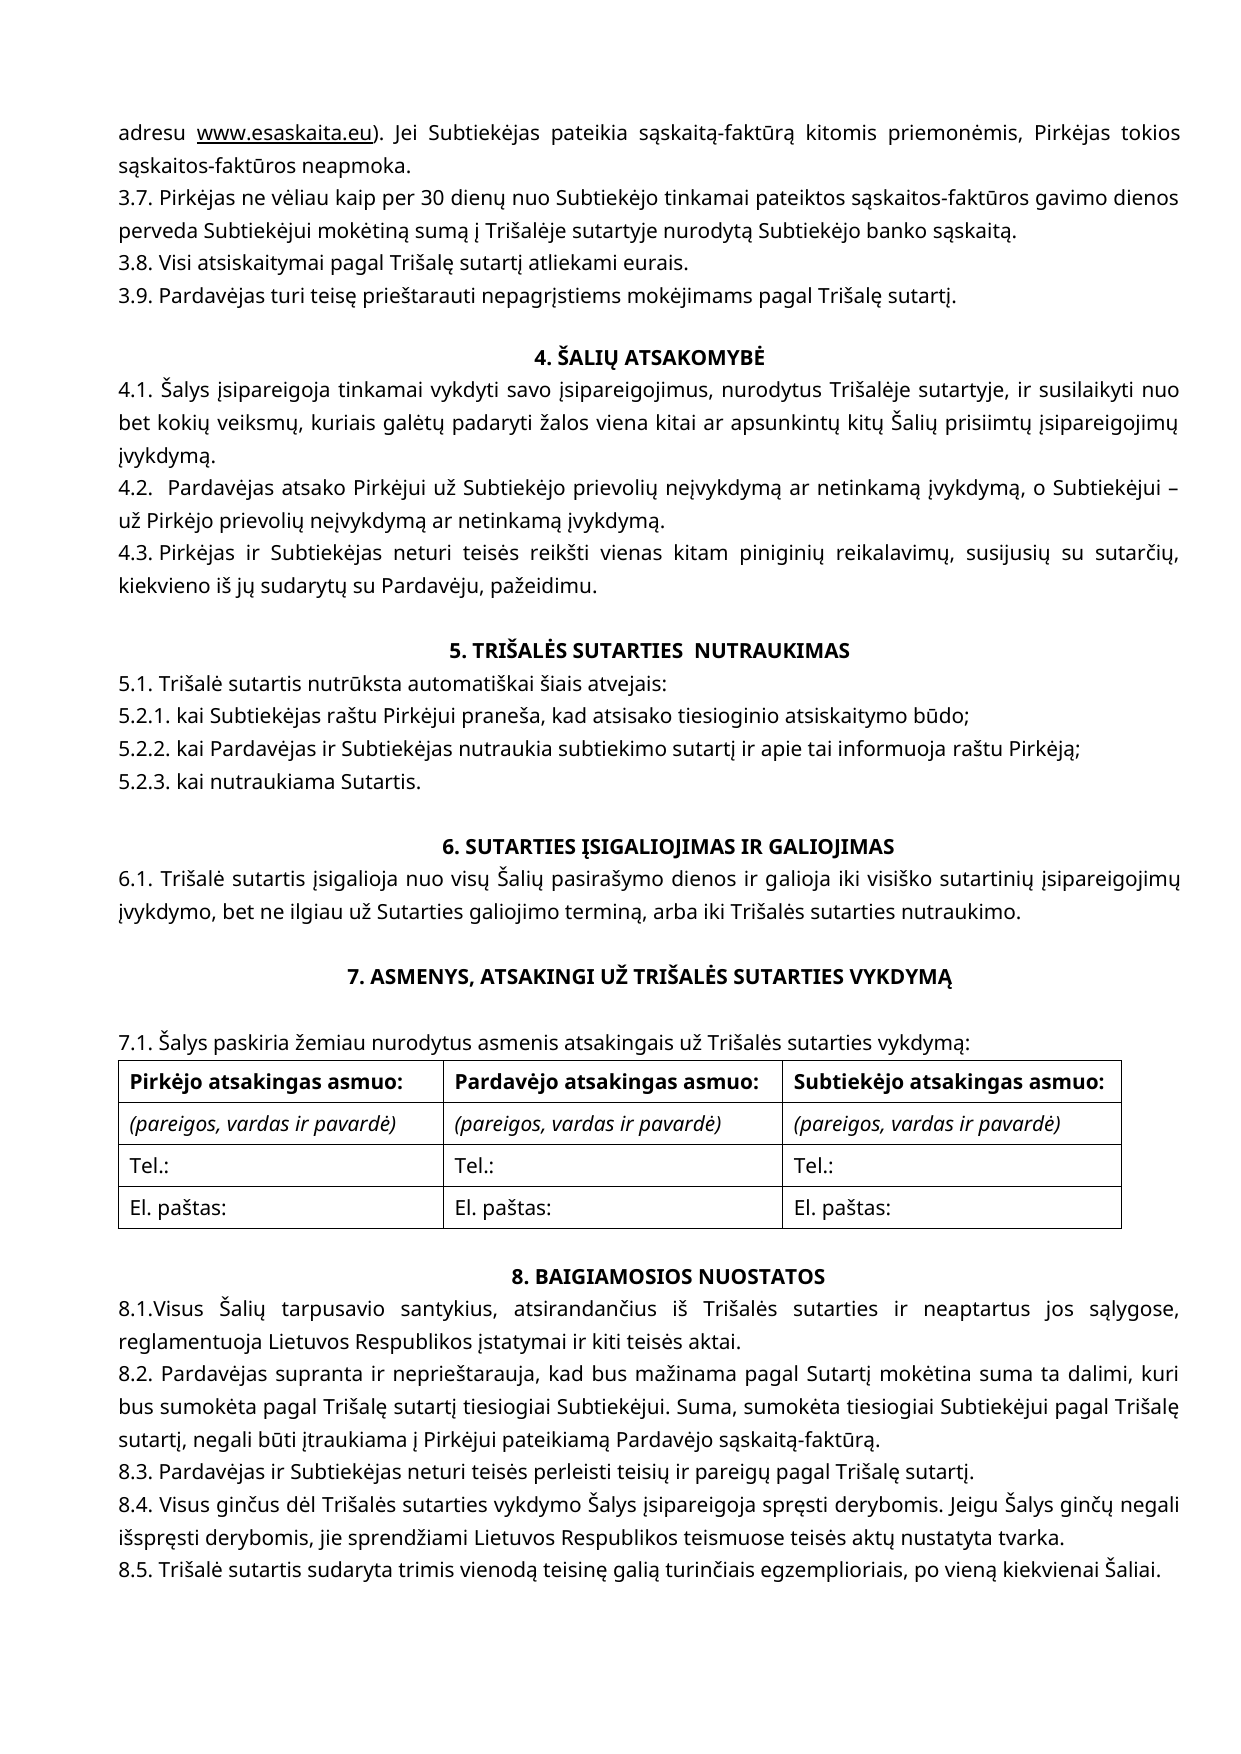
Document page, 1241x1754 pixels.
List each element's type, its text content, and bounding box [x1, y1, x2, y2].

text 6.1. Trišalė sutartis įsigalioja nuo visų Šalių pasirašymo dienos ir galioja iki visiško sutartinių įsipareigojimų įvykdymo, bet ne ilgiau už Sutarties galiojimo terminą, arba iki Trišalės sutarties nutraukimo. [118, 864, 1181, 926]
text 8.4. Visus ginčus dėl Trišalės sutarties vykdymo Šalys įsipareigoja spręsti derybomis. Jeigu Šalys ginčų negali išspręsti derybomis, jie sprendžiami Lietuvos Respublikos teismuose teisės aktų nustatyta tvarka. [118, 1490, 1181, 1551]
text 5.2.2. kai Pardavėjas ir Subtiekėjas nutraukia subtiekimo sutartį ir apie tai informuoja raštu Pirkėją; [118, 734, 1181, 763]
table_cell Tel.: [444, 1145, 782, 1186]
text 5.2.1. kai Subtiekėjas raštu Pirkėjui praneša, kad atsisako tiesioginio atsiskaitymo būdo; [118, 702, 1181, 730]
text 4.1. Šalys įsipareigoja tinkamai vykdyti savo įsipareigojimus, nurodytus Trišalėje sutartyje, ir susilaikyti nuo bet kokių veiksmų, kuriais galėtų padaryti žalos viena kitai ar apsunkintų kitų Šalių prisiimtų įsipareigojimų įvykdymą. [118, 376, 1181, 469]
table_cell (pareigos, vardas ir pavardė) [783, 1103, 1121, 1144]
table_cell El. paštas: [444, 1187, 782, 1228]
table_cell El. paštas: [783, 1187, 1121, 1228]
table_cell Tel.: [783, 1145, 1121, 1186]
text 5.1. Trišalė sutartis nutrūksta automatiškai šiais atvejais: [118, 669, 1181, 697]
text 7. ASMENYS, ATSAKINGI UŽ TRIŠALĖS SUTARTIES VYKDYMĄ [118, 962, 1181, 991]
text 4. ŠALIŲ ATSAKOMYBĖ [118, 343, 1181, 371]
table_header Subtiekėjo atsakingas asmuo: [783, 1061, 1121, 1102]
text 3.9. Pardavėjas turi teisę prieštarauti nepagrįstiems mokėjimams pagal Trišalę sutartį. [118, 281, 1181, 309]
text 5.2.3. kai nutraukiama Sutartis. [118, 767, 1181, 795]
text 8.2. Pardavėjas supranta ir neprieštarauja, kad bus mažinama pagal Sutartį mokėtina suma ta dalimi, kuri bus sumokėta pagal Trišalę sutartį tiesiogiai Subtiekėjui. Suma, sumokėta tiesiogiai Subtiekėjui pagal Trišalę sutartį, negali būti įtraukiama į Pirkėjui pateikiamą Pardavėjo sąskaitą-faktūrą. [118, 1359, 1181, 1453]
table_cell Tel.: [119, 1145, 443, 1186]
text 8.3. Pardavėjas ir Subtiekėjas neturi teisės perleisti teisių ir pareigų pagal Trišalę sutartį. [118, 1457, 1181, 1486]
text 6. SUTARTIES ĮSIGALIOJIMAS IR GALIOJIMAS [156, 832, 1181, 860]
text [118, 118, 1181, 179]
text 8.1.Visus Šalių tarpusavio santykius, atsirandančius iš Trišalės sutarties ir neaptartus jos sąlygose, reglamentuoja Lietuvos Respublikos įstatymai ir kiti teisės aktai. [118, 1294, 1181, 1355]
table_cell El. paštas: [119, 1187, 443, 1228]
text 3.7. Pirkėjas ne vėliau kaip per 30 dienų nuo Subtiekėjo tinkamai pateiktos sąskaitos-faktūros gavimo dienos perveda Subtiekėjui mokėtiną sumą į Trišalėje sutartyje nurodytą Subtiekėjo banko sąskaitą. [118, 183, 1181, 244]
text 7.1. Šalys paskiria žemiau nurodytus asmenis atsakingais už Trišalės sutarties vykdymą: [118, 1028, 1181, 1056]
text 5. TRIŠALĖS SUTARTIES NUTRAUKIMAS [118, 636, 1181, 665]
text 8. BAIGIAMOSIOS NUOSTATOS [156, 1262, 1181, 1290]
text 4.2. Pardavėjas atsako Pirkėjui už Subtiekėjo prievolių neįvykdymą ar netinkamą įvykdymą, o Subtiekėjui – už Pirkėjo prievolių neįvykdymą ar netinkamą įvykdymą. [118, 473, 1181, 534]
text 3.8. Visi atsiskaitymai pagal Trišalę sutartį atliekami eurais. [118, 248, 1181, 277]
text 4.3. Pirkėjas ir Subtiekėjas neturi teisės reikšti vienas kitam piniginių reikalavimų, susijusių su sutarčių, kiekvieno iš jų sudarytų su Pardavėju, pažeidimu. [118, 538, 1181, 599]
table_header Pardavėjo atsakingas asmuo: [444, 1061, 782, 1102]
text 8.5. Trišalė sutartis sudaryta trimis vienodą teisinę galią turinčiais egzemplioriais, po vieną kiekvienai Šaliai. [118, 1555, 1181, 1584]
table_cell (pareigos, vardas ir pavardė) [119, 1103, 443, 1144]
table_cell (pareigos, vardas ir pavardė) [444, 1103, 782, 1144]
table_header Pirkėjo atsakingas asmuo: [119, 1061, 443, 1102]
